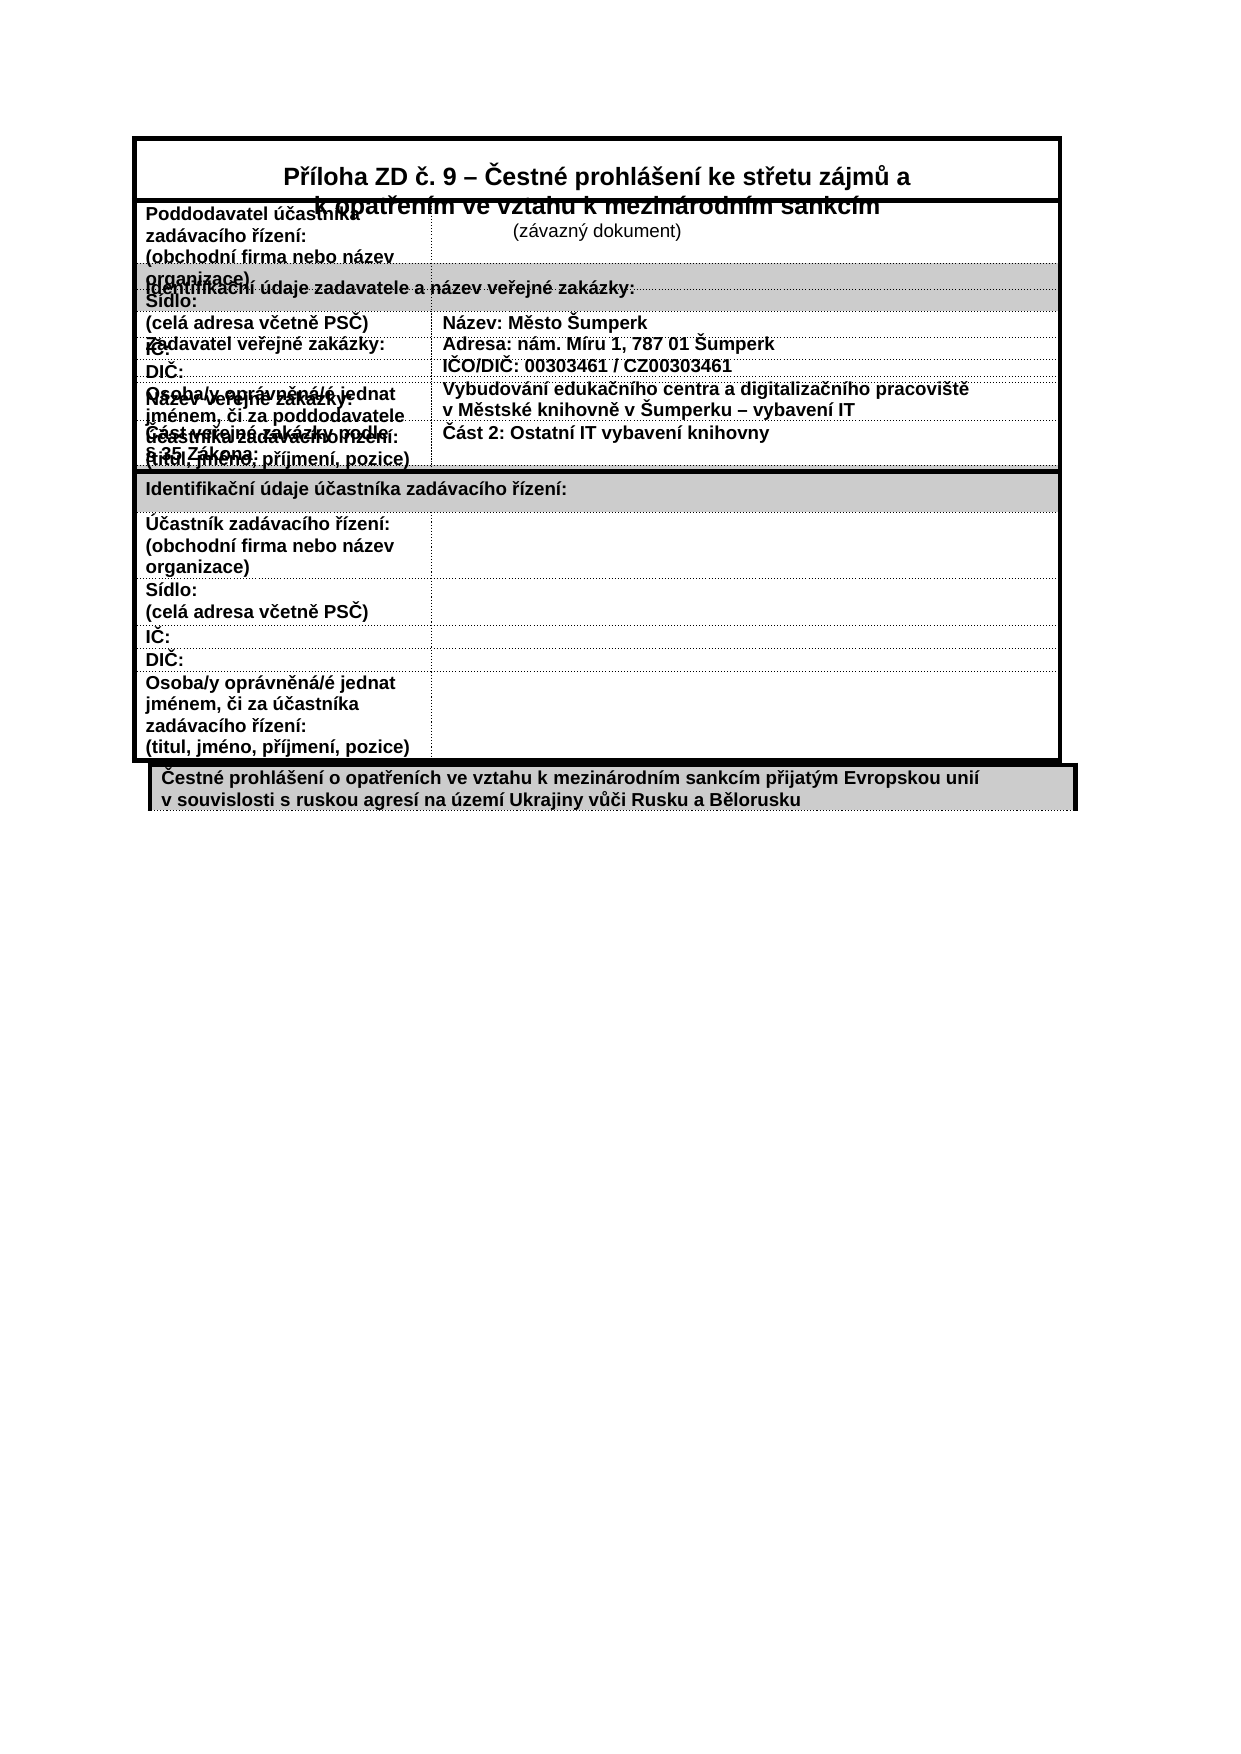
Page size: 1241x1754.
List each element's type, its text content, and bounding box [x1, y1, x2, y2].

table_cell Sídlo: (celá adresa včetně PSČ) [137, 578, 431, 625]
table_cell [431, 382, 1058, 469]
table_header Čestné prohlášení o opatřeních ve vztahu k mezinárodním sankcím přijatým Evropskou unií v souvislosti s ruskou agresí na území Ukrajiny vůči Rusku a Bělorusku [152, 767, 1073, 810]
table_cell Identifikační údaje účastníka zadávacího řízení: [137, 474, 1058, 512]
table_header [431, 203, 1058, 289]
table_cell [431, 625, 1058, 648]
table_cell Účastník zadávacího řízení: (obchodní firma nebo název organizace) [137, 512, 431, 578]
table_cell [431, 289, 1058, 337]
table_cell Sídlo: (celá adresa včetně PSČ) [137, 289, 431, 337]
table_cell [431, 648, 1058, 671]
table_cell IČ: [137, 625, 431, 648]
table_header Poddodavatel účastníka zadávacího řízení: (obchodní firma nebo název organizace) [137, 203, 431, 289]
table_cell Osoba/y oprávněná/é jednat jménem, či za poddodavatele účastníka zadávacího řízení: (titul, jméno, příjmení, pozice) [137, 382, 431, 469]
table_cell [431, 512, 1058, 578]
table_cell [431, 671, 1058, 758]
table_header Příloha ZD č. 9 – Čestné prohlášení ke střetu zájmů a k opatřením ve vztahu k mezinárodním sankcím (závazný dokument) [137, 141, 1058, 198]
table_cell [431, 359, 1058, 382]
table_cell [431, 578, 1058, 625]
table_cell DIČ: [137, 648, 431, 671]
table_cell [431, 337, 1058, 359]
table_cell DIČ: [137, 359, 431, 382]
table_cell Osoba/y oprávněná/é jednat jménem, či za účastníka zadávacího řízení: (titul, jméno, příjmení, pozice) [137, 671, 431, 758]
table_cell IČ: [137, 337, 431, 359]
